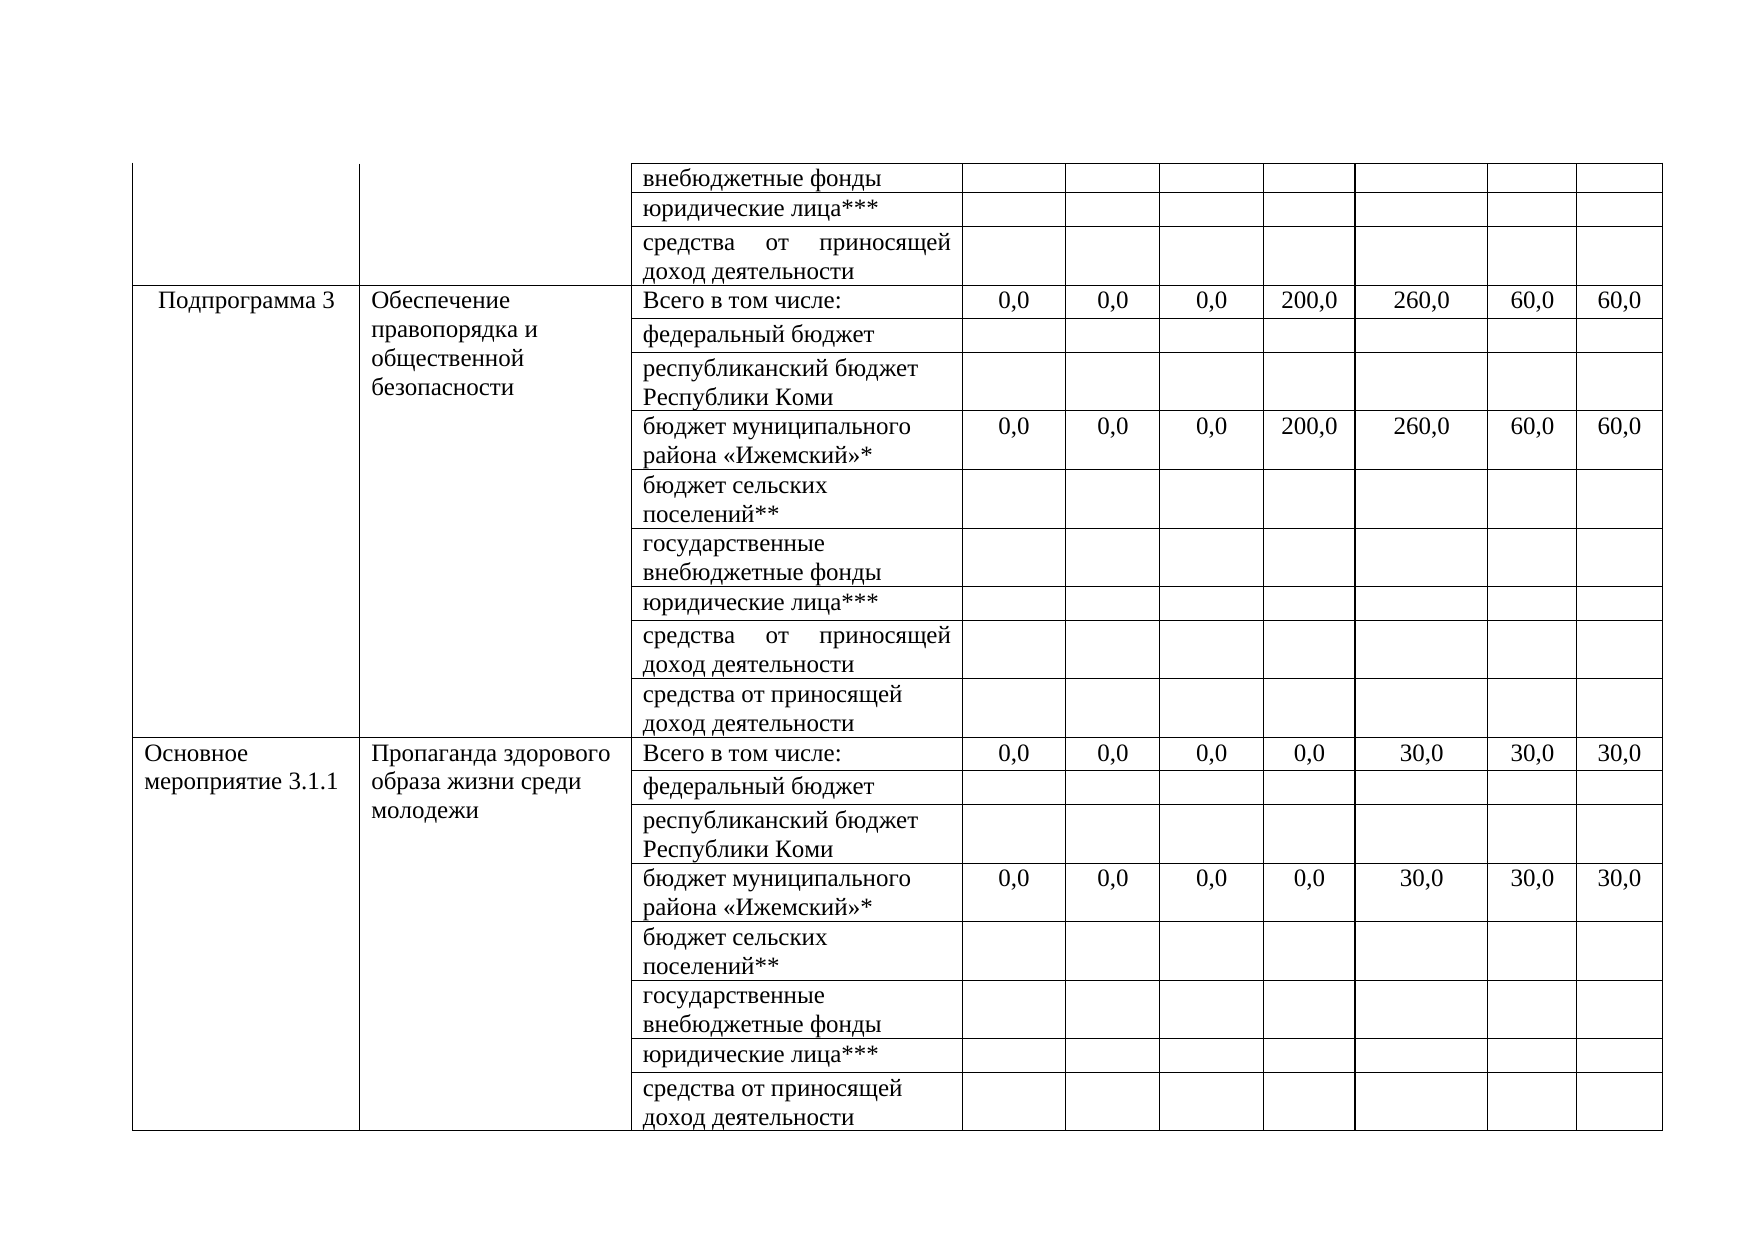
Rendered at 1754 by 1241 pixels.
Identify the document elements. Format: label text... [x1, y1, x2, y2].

table_cell [1577, 470, 1662, 527]
table_cell [1066, 353, 1159, 410]
table_cell [1488, 227, 1576, 284]
table_cell [1066, 529, 1159, 586]
table_cell [1160, 529, 1263, 586]
table_cell 0,0 [1066, 864, 1159, 921]
table_cell [1160, 470, 1263, 527]
table_cell 200,0 [1264, 411, 1354, 469]
table_cell [1066, 981, 1159, 1038]
table_cell [963, 353, 1065, 410]
table_cell [963, 981, 1065, 1038]
table_cell 0,0 [963, 738, 1065, 770]
table_cell юридические лица*** [632, 193, 962, 226]
table_cell 30,0 [1356, 738, 1487, 770]
table_cell [1488, 805, 1576, 862]
table_cell [1577, 529, 1662, 586]
table_cell [1160, 353, 1263, 410]
table_cell 0,0 [1160, 864, 1263, 921]
table_cell [1356, 164, 1487, 192]
table_cell [963, 805, 1065, 862]
table_cell [1577, 981, 1662, 1038]
table_cell [963, 164, 1065, 192]
table_cell Основное мероприятие 3.1.1 [133, 738, 359, 1130]
table_cell [963, 621, 1065, 678]
table_cell [1160, 805, 1263, 862]
table_cell [1356, 319, 1487, 352]
table_cell [1264, 353, 1354, 410]
table_cell [1356, 353, 1487, 410]
table_cell [1577, 922, 1662, 979]
table_cell [1488, 319, 1576, 352]
table_cell 0,0 [1160, 411, 1263, 469]
table_cell [1264, 529, 1354, 586]
table_cell федеральный бюджет [632, 771, 962, 804]
table_cell [963, 587, 1065, 619]
table_cell 0,0 [1264, 738, 1354, 770]
table_cell [1356, 193, 1487, 226]
table_cell [963, 679, 1065, 737]
table_cell [1356, 470, 1487, 527]
table_cell [1160, 771, 1263, 804]
table_cell юридические лица*** [632, 587, 962, 619]
table_cell [963, 922, 1065, 979]
table_cell [963, 227, 1065, 284]
table_cell [1066, 771, 1159, 804]
table_cell [1577, 771, 1662, 804]
table_cell [1264, 587, 1354, 619]
table_cell 60,0 [1577, 286, 1662, 318]
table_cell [632, 864, 962, 921]
table_cell бюджет сельских поселений** [632, 470, 962, 527]
table_cell 200,0 [1264, 286, 1354, 318]
table_cell Пропаганда здорового образа жизни среди молодежи [360, 738, 631, 1130]
table_cell [1264, 470, 1354, 527]
table_cell [1264, 621, 1354, 678]
table_cell [1066, 587, 1159, 619]
table_cell средства от приносящей доход деятельности [632, 679, 962, 737]
table_cell 0,0 [1066, 286, 1159, 318]
table_cell [1066, 227, 1159, 284]
table_cell [963, 193, 1065, 226]
table_cell Всего в том числе: [632, 286, 962, 318]
table_cell [1264, 227, 1354, 284]
table_cell [1264, 805, 1354, 862]
table_cell [1066, 922, 1159, 979]
table_cell средства от приносящей доход деятельности [632, 1073, 962, 1130]
table_cell [1160, 587, 1263, 619]
table_cell [1356, 621, 1487, 678]
table_cell юридические лица*** [632, 1039, 962, 1072]
table_cell [1356, 679, 1487, 737]
table_cell [1488, 981, 1576, 1038]
table_cell [1264, 164, 1354, 192]
table_cell [963, 1073, 1065, 1130]
table_cell [1264, 193, 1354, 226]
table_cell [1577, 353, 1662, 410]
table_cell [1577, 193, 1662, 226]
table_cell [1160, 319, 1263, 352]
table_cell [1356, 227, 1487, 284]
table_cell [963, 529, 1065, 586]
table_cell [1160, 981, 1263, 1038]
table_cell [1488, 922, 1576, 979]
table_cell [1356, 922, 1487, 979]
table_cell [1066, 164, 1159, 192]
table_cell 0,0 [1160, 286, 1263, 318]
table_cell [1264, 1039, 1354, 1072]
table_cell [1488, 1073, 1576, 1130]
table_cell [1066, 193, 1159, 226]
table_cell [1488, 470, 1576, 527]
table_cell [963, 319, 1065, 352]
table_cell [1264, 679, 1354, 737]
table_cell 30,0 [1488, 864, 1576, 921]
table_cell 0,0 [1066, 411, 1159, 469]
table_cell [1577, 587, 1662, 619]
table_cell 0,0 [963, 411, 1065, 469]
table_cell Обеспечение правопорядка и общественной безопасности [360, 286, 631, 737]
table_cell 260,0 [1356, 286, 1487, 318]
table_cell [1577, 805, 1662, 862]
table_cell [1160, 227, 1263, 284]
table_cell [1160, 679, 1263, 737]
table_cell [1356, 587, 1487, 619]
table_cell 0,0 [1066, 738, 1159, 770]
table_cell [1577, 164, 1662, 192]
table_cell [1066, 805, 1159, 862]
table_cell 30,0 [1577, 738, 1662, 770]
table_cell [1066, 1039, 1159, 1072]
table_cell [1488, 771, 1576, 804]
table_cell 0,0 [963, 286, 1065, 318]
table_cell [1066, 319, 1159, 352]
table_cell [1356, 981, 1487, 1038]
table_cell 30,0 [1577, 864, 1662, 921]
table_cell [963, 771, 1065, 804]
table_cell Подпрограмма 3 [133, 286, 359, 737]
table_cell 0,0 [1160, 738, 1263, 770]
table_cell государственные внебюджетные фонды [632, 529, 962, 586]
table_cell [1577, 319, 1662, 352]
table_cell [1577, 1073, 1662, 1130]
table_cell [1264, 1073, 1354, 1130]
table_cell 260,0 [1356, 411, 1487, 469]
table_cell федеральный бюджет [632, 319, 962, 352]
table_cell [1356, 1073, 1487, 1130]
table_cell [1488, 1039, 1576, 1072]
table_cell [1264, 981, 1354, 1038]
table_cell республиканский бюджет Республики Коми [632, 805, 962, 862]
table_cell [1577, 227, 1662, 284]
table_cell [1488, 679, 1576, 737]
table_cell [1160, 1073, 1263, 1130]
table_cell государственные внебюджетные фонды [632, 981, 962, 1038]
table_cell [1356, 1039, 1487, 1072]
table_cell 60,0 [1488, 411, 1576, 469]
table_cell [1577, 621, 1662, 678]
table_cell [1160, 621, 1263, 678]
table_cell [1488, 587, 1576, 619]
table_cell [1488, 621, 1576, 678]
table_cell [1066, 621, 1159, 678]
table_cell [1160, 1039, 1263, 1072]
table_cell [1356, 771, 1487, 804]
table_cell [1488, 193, 1576, 226]
table_cell [1264, 319, 1354, 352]
table_cell 0,0 [963, 864, 1065, 921]
table_cell 30,0 [1488, 738, 1576, 770]
table_cell [963, 470, 1065, 527]
table_cell [1488, 529, 1576, 586]
table_cell [1066, 1073, 1159, 1130]
table_cell 60,0 [1488, 286, 1576, 318]
table_cell [1488, 353, 1576, 410]
table_cell [1577, 1039, 1662, 1072]
table_cell 60,0 [1577, 411, 1662, 469]
table_cell бюджет сельских поселений** [632, 922, 962, 979]
table_cell [1488, 164, 1576, 192]
table_cell [1264, 922, 1354, 979]
table_cell республиканский бюджет Республики Коми [632, 353, 962, 410]
table_cell средства от приносящей доход деятельности [632, 621, 962, 678]
table_cell [963, 1039, 1065, 1072]
table_cell 30,0 [1356, 864, 1487, 921]
table_cell бюджет муниципального района «Ижемский»* [632, 411, 962, 469]
table_cell [1356, 529, 1487, 586]
table_cell Всего в том числе: [632, 738, 962, 770]
table_cell [1160, 193, 1263, 226]
table_cell [1160, 164, 1263, 192]
table_cell [1264, 771, 1354, 804]
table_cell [632, 164, 962, 192]
table_cell [1577, 679, 1662, 737]
table_cell 0,0 [1264, 864, 1354, 921]
table_cell [1066, 679, 1159, 737]
table_cell [1066, 470, 1159, 527]
table_cell [1356, 805, 1487, 862]
table_cell [1160, 922, 1263, 979]
table_cell средства от приносящей доход деятельности [632, 227, 962, 284]
